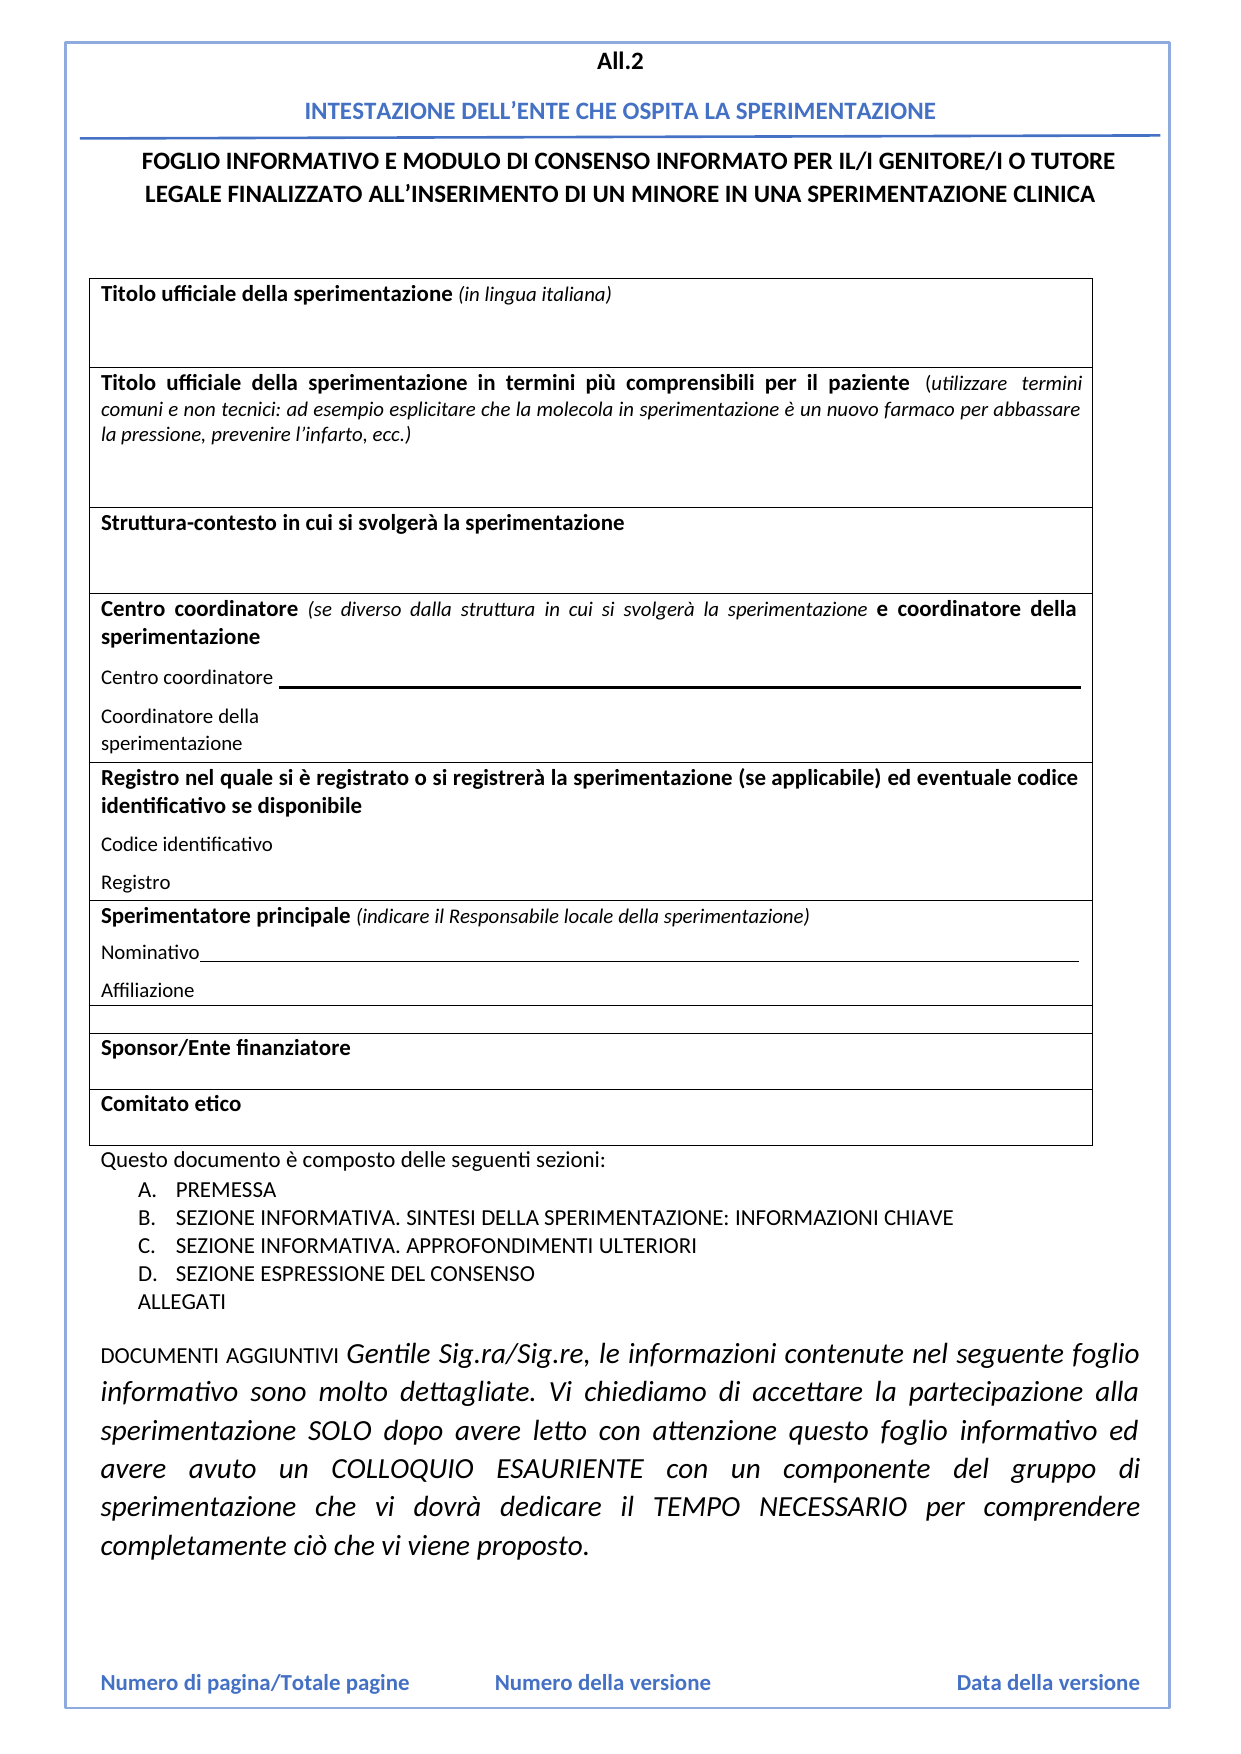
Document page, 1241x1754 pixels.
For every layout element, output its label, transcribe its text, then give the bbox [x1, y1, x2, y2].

table_cell Sperimentatore principale (indicare il Responsabile locale della sperimentazione) Nominativo Affiliazione [90, 901, 1092, 1005]
table_cell Comitato etico [90, 1090, 1092, 1144]
table_cell Centro coordinatore (se diverso dalla struttura in cui si svolgerà la sperimentazione e coordinatore della sperimentazione Centro coordinatore Coordinatore della sperimentazione [90, 594, 1092, 762]
list SEZIONE INFORMATIVA. APPROFONDIMENTI ULTERIORI [138, 1232, 1163, 1259]
list SEZIONE INFORMATIVA. SINTESI DELLA SPERIMENTAZIONE: INFORMAZIONI CHIAVE [138, 1203, 1163, 1232]
list SEZIONE ESPRESSIONE DEL CONSENSO ALLEGATI [138, 1259, 535, 1315]
table_cell Titolo ufficiale della sperimentazione in termini più comprensibili per il paziente (utilizzare termini comuni e non tecnici: ad esempio esplicitare che la molecola in sperimentazione è un nuovo farmaco per abbassare la pressione, prevenire l’infarto, ecc.) [90, 368, 1092, 507]
text DOCUMENTI AGGIUNTIVI Gentile Sig.ra/Sig.re, le informazioni contenute nel seguente foglio informativo sono molto dettagliate. Vi chiediamo di accettare la partecipazione alla sperimentazione SOLO dopo avere letto con attenzione questo foglio informativo ed avere avuto un COLLOQUIO ESAURIENTE con un componente del gruppo di sperimentazione che vi dovrà dedicare il TEMPO NECESSARIO per comprendere completamente ciò che vi viene proposto. [100, 1335, 1140, 1562]
table_cell Sponsor/Ente finanziatore [90, 1034, 1092, 1089]
text Questo documento è composto delle seguenti sezioni: [100, 1146, 1163, 1173]
table_cell Struttura-contesto in cui si svolgerà la sperimentazione [90, 508, 1092, 593]
text INTESTAZIONE DELL’ENTE CHE OSPITA LA SPERIMENTAZIONE [99, 95, 1141, 126]
table_header Titolo ufficiale della sperimentazione (in lingua italiana) [90, 279, 1092, 367]
subtitle All.2 [99, 45, 1142, 76]
table_cell Registro nel quale si è registrato o si registrerà la sperimentazione (se applicabile) ed eventuale codice identificativo se disponibile Codice identificativo Registro [90, 763, 1092, 900]
list PREMESSA [138, 1176, 1163, 1203]
text Numero di pagina/Totale pagine Numero della versione Data della versione [100, 1668, 1163, 1696]
subtitle FOGLIO INFORMATIVO E MODULO DI CONSENSO INFORMATO PER IL/I GENITORE/I O TUTORE LEGALE FINALIZZATO ALL’INSERIMENTO DI UN MINORE IN UNA SPERIMENTAZIONE CLINICA [142, 146, 1117, 209]
table_cell [90, 1006, 1092, 1033]
